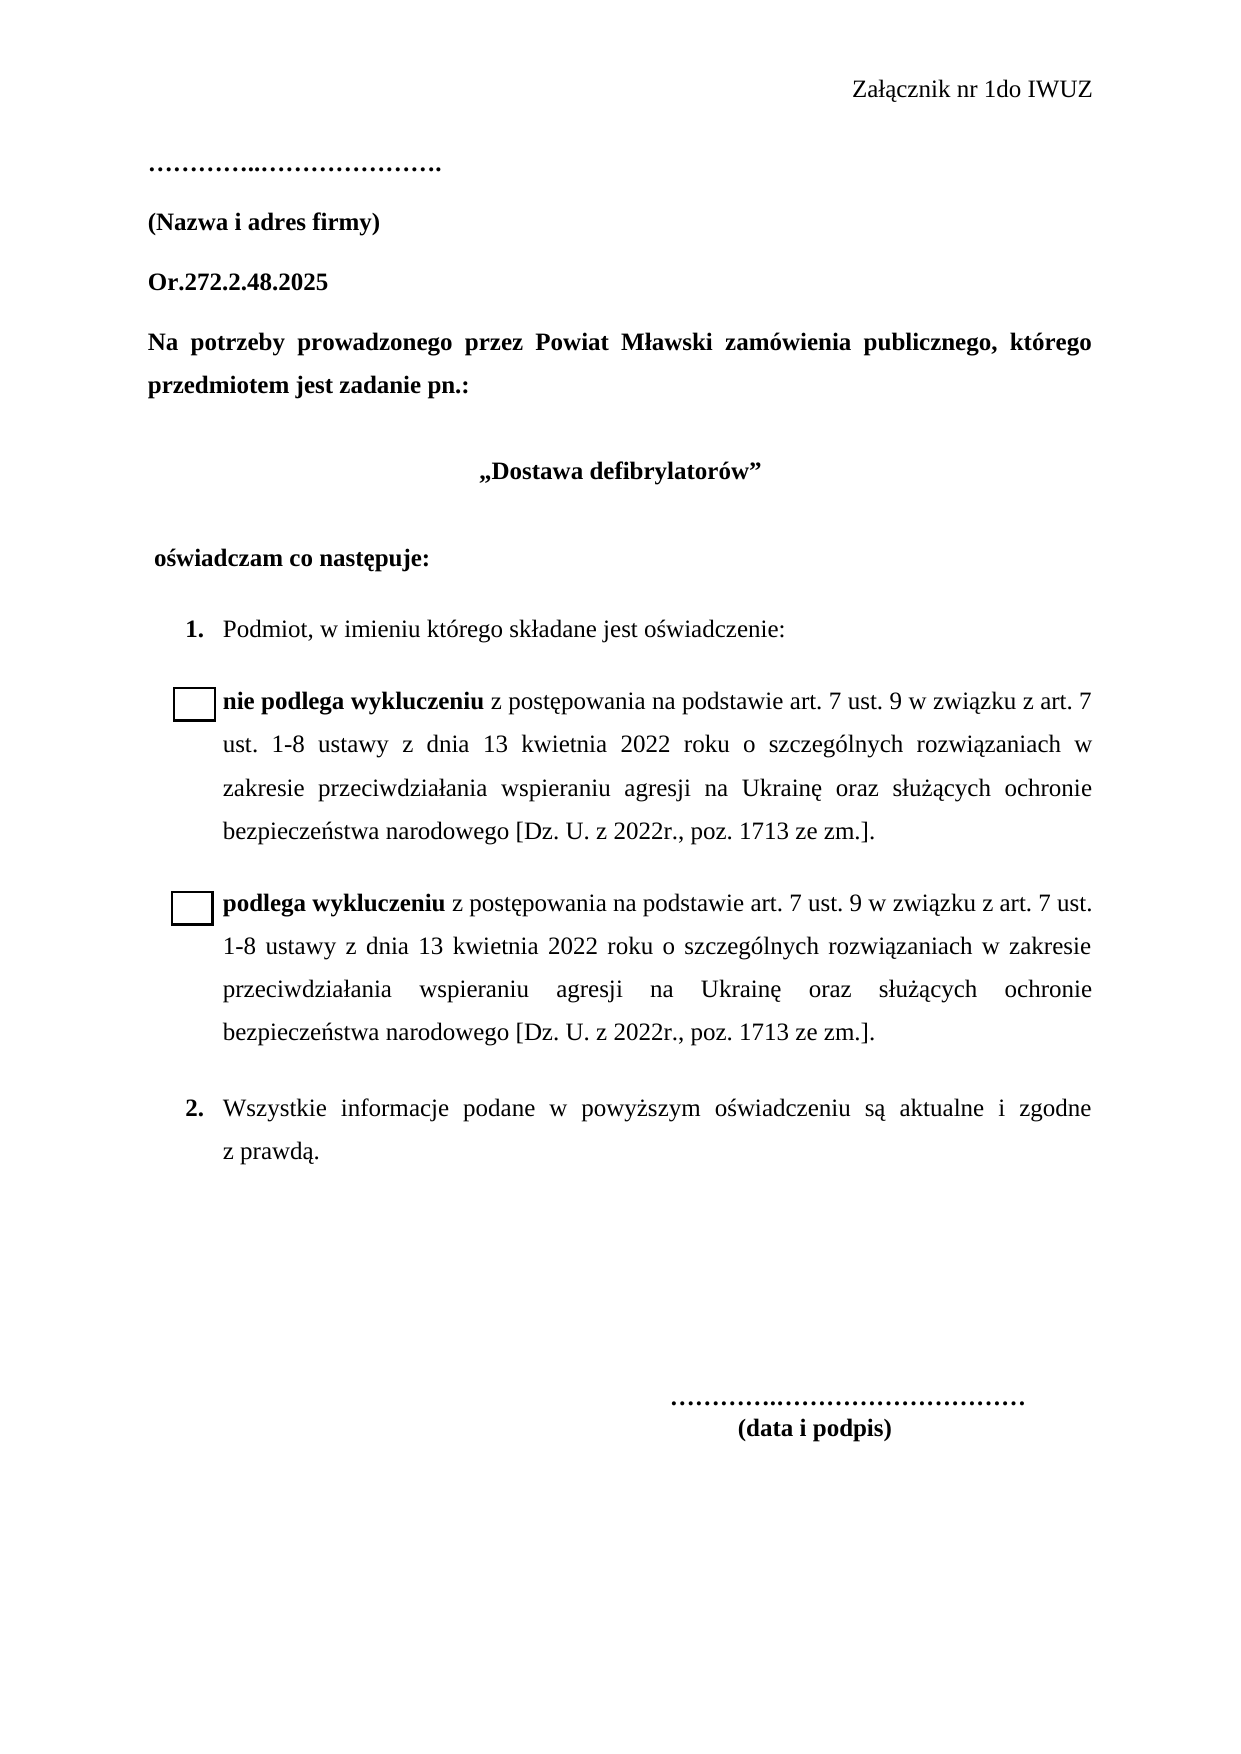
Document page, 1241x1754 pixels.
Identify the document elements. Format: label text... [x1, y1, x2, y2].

text „Dostawa defibrylatorów” [148, 456, 1093, 485]
text ………….………………………… [148, 1382, 1093, 1411]
text (data i podpis) [148, 1413, 1093, 1442]
list podlega wykluczeniu z postępowania na podstawie art. 7 ust. 9 w związku z art. 7 ust. 1-8 ustawy z dnia 13 kwietnia 2022 roku o szczególnych rozwiązaniach w zakresie przeciwdziałania wspieraniu agresji na Ukrainę oraz służących ochronie bezpieczeństwa narodowego [Dz. U. z 2022r., poz. 1713 ze zm.]. [223, 888, 1093, 1046]
text (Nazwa i adres firmy) [148, 207, 1093, 236]
list Wszystkie informacje podane w powyższym oświadczeniu są aktualne i zgodne z prawdą. [185, 1093, 1093, 1165]
text Na potrzeby prowadzonego przez Powiat Mławski zamówienia publicznego, którego przedmiotem jest zadanie pn.: [148, 327, 1093, 399]
list nie podlega wykluczeniu z postępowania na podstawie art. 7 ust. 9 w związku z art. 7 ust. 1-8 ustawy z dnia 13 kwietnia 2022 roku o szczególnych rozwiązaniach w zakresie przeciwdziałania wspieraniu agresji na Ukrainę oraz służących ochronie bezpieczeństwa narodowego [Dz. U. z 2022r., poz. 1713 ze zm.]. [223, 686, 1093, 844]
text oświadczam co następuje: [148, 543, 1093, 571]
list Podmiot, w imieniu którego składane jest oświadczenie: [185, 614, 1093, 643]
text Or.272.2.48.2025 [148, 267, 1093, 296]
text …………..…………………. [148, 148, 1093, 176]
